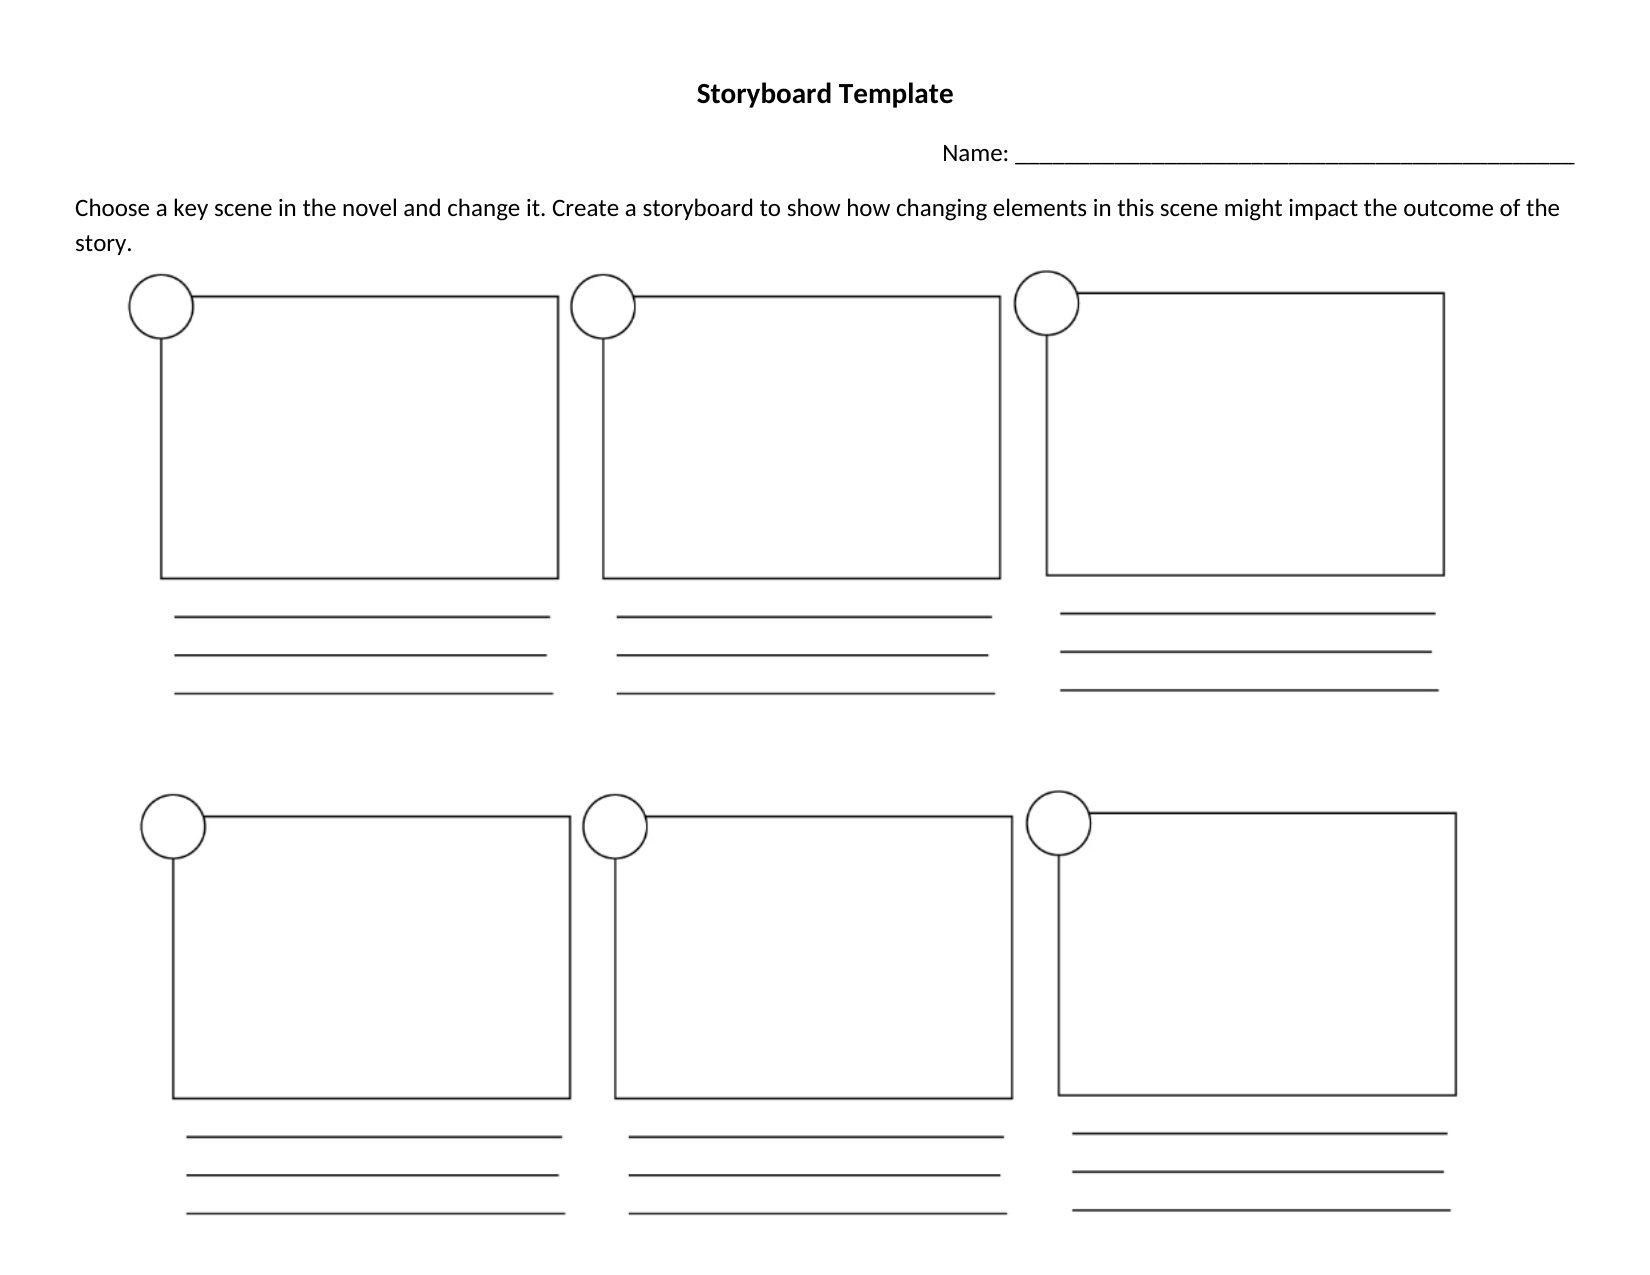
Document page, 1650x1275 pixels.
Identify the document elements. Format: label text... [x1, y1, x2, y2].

text Storyboard Template [75, 75, 1575, 111]
text Choose a key scene in the novel and change it. Create a storyboard to show how changing elements in this scene might impact the outcome of the story. [75, 193, 1575, 258]
picture [128, 785, 1482, 1236]
text Name: _____________________________________________ [75, 137, 1575, 167]
picture [116, 265, 1469, 716]
